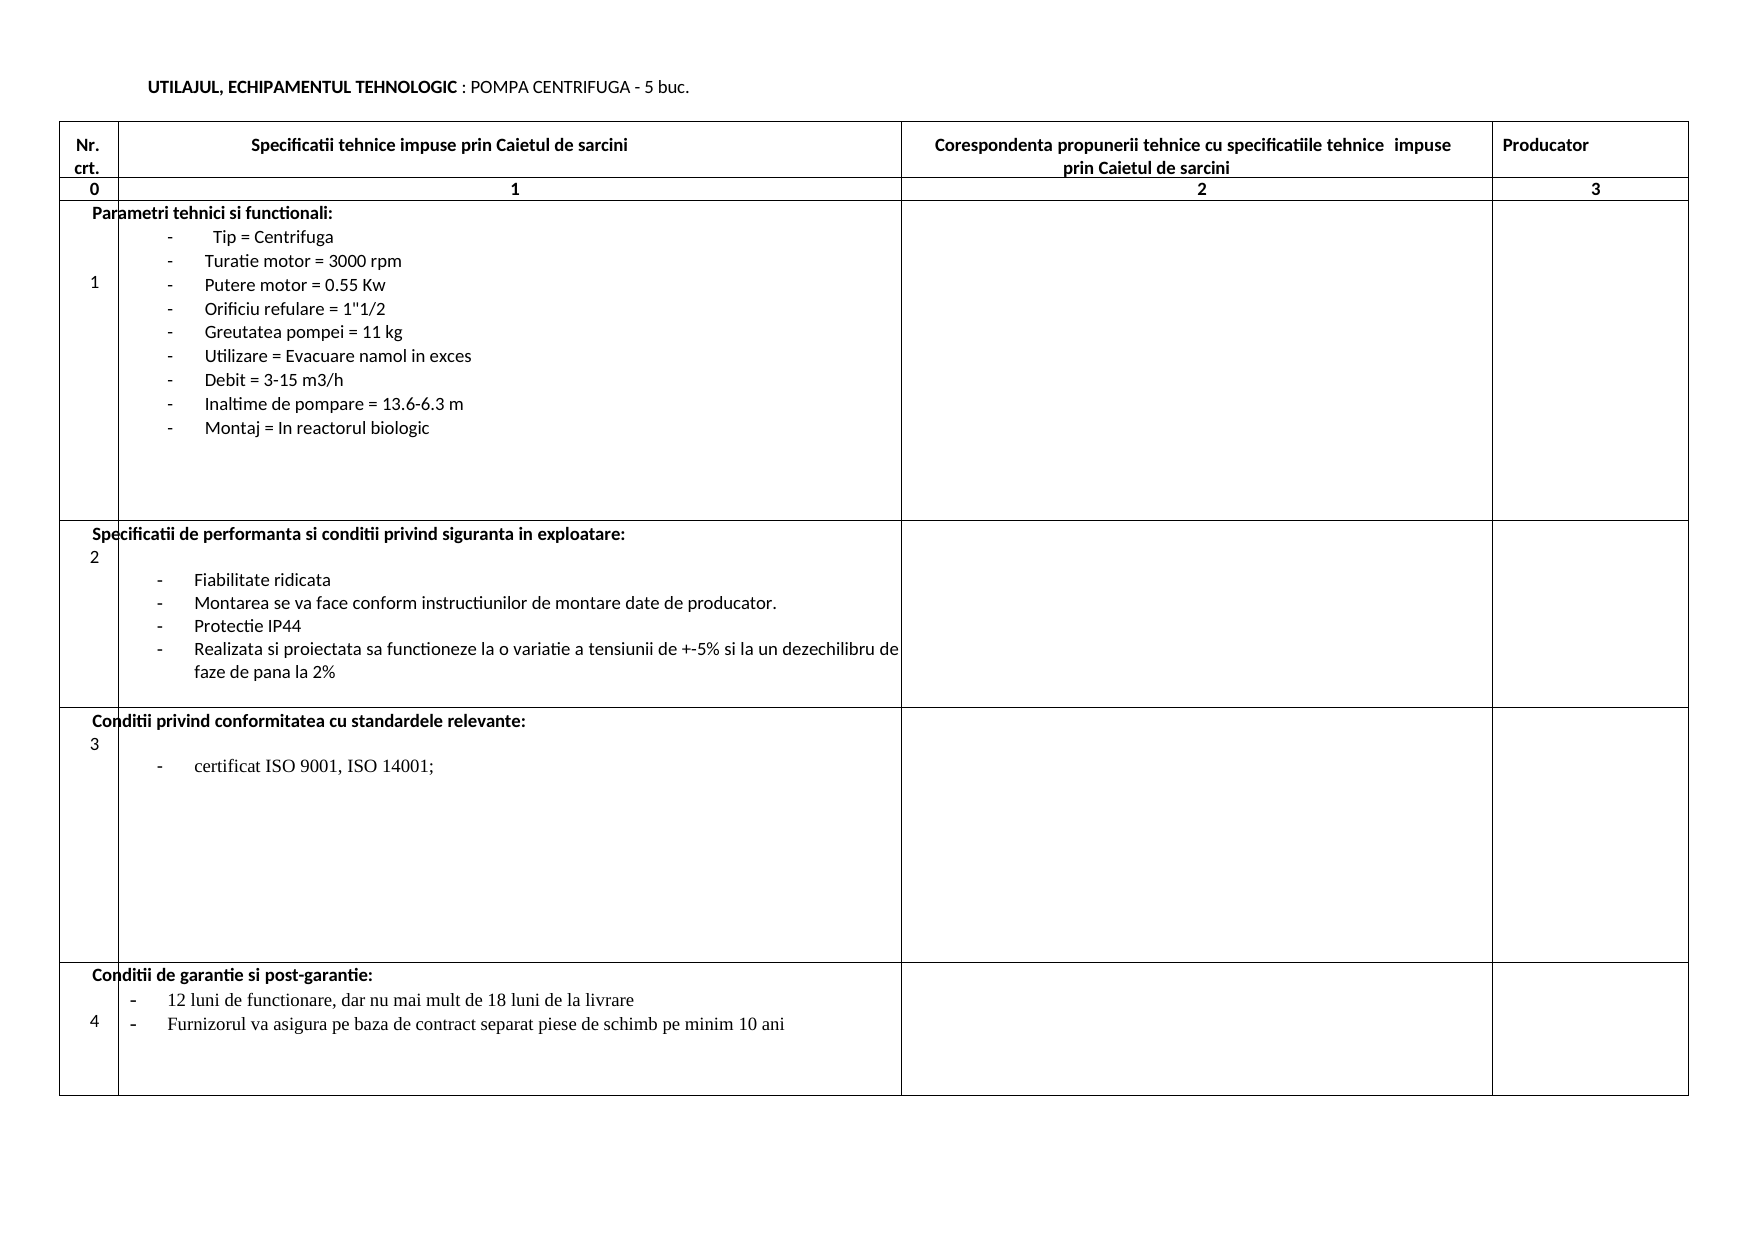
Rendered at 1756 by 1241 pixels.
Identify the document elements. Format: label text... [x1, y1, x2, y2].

table_cell Conditii privind conformitatea cu standardele relevante: certificat ISO 9001, ISO 14001; [119, 708, 901, 962]
table_cell [902, 201, 1492, 520]
table_cell [1493, 963, 1688, 1094]
table_cell [1493, 521, 1688, 707]
table_header Corespondenta propunerii tehnice cu specificatiile tehnice impuse prin Caietul de sarcini [902, 122, 1492, 177]
table_header Nr. crt. [60, 122, 118, 177]
table_cell Specificatii de performanta si conditii privind siguranta in exploatare: Fiabilitate ridicata Montarea se va face conform instructiunilor de montare date de producator. Protectie IP44 Realizata si proiectata sa functioneze la o variatie a tensiunii de +-5% si la un dezechilibru de faze de pana la 2% [119, 521, 901, 707]
table_cell 1 [119, 178, 901, 200]
table_cell 3 [1493, 178, 1688, 200]
table_cell 1 [60, 201, 118, 520]
table_cell [902, 521, 1492, 707]
table_cell Conditii de garantie si post-garantie: 12 luni de functionare, dar nu mai mult de 18 luni de la livrare Furnizorul va asigura pe baza de contract separat piese de schimb pe minim 10 ani [119, 963, 901, 1094]
table_cell [1493, 201, 1688, 520]
table_cell 2 [60, 521, 118, 707]
table_cell 2 [902, 178, 1492, 200]
table_cell 3 [60, 708, 118, 962]
table_header Producator [1493, 122, 1688, 177]
table_cell 0 [60, 178, 118, 200]
text UTILAJUL, ECHIPAMENTUL TEHNOLOGIC : POMPA CENTRIFUGA - 5 buc. [148, 75, 1701, 98]
table_cell 4 [60, 963, 118, 1094]
table_cell [902, 963, 1492, 1094]
table_cell [902, 708, 1492, 962]
table_cell Parametri tehnici si functionali: Tip = Centrifuga Turatie motor = 3000 rpm Putere motor = 0.55 Kw Orificiu refulare = 1"1/2 Greutatea pompei = 11 kg Utilizare = Evacuare namol in exces Debit = 3-15 m3/h Inaltime de pompare = 13.6-6.3 m Montaj = In reactorul biologic [119, 201, 901, 520]
table_header Specificatii tehnice impuse prin Caietul de sarcini [119, 122, 901, 177]
table_cell [1493, 708, 1688, 962]
